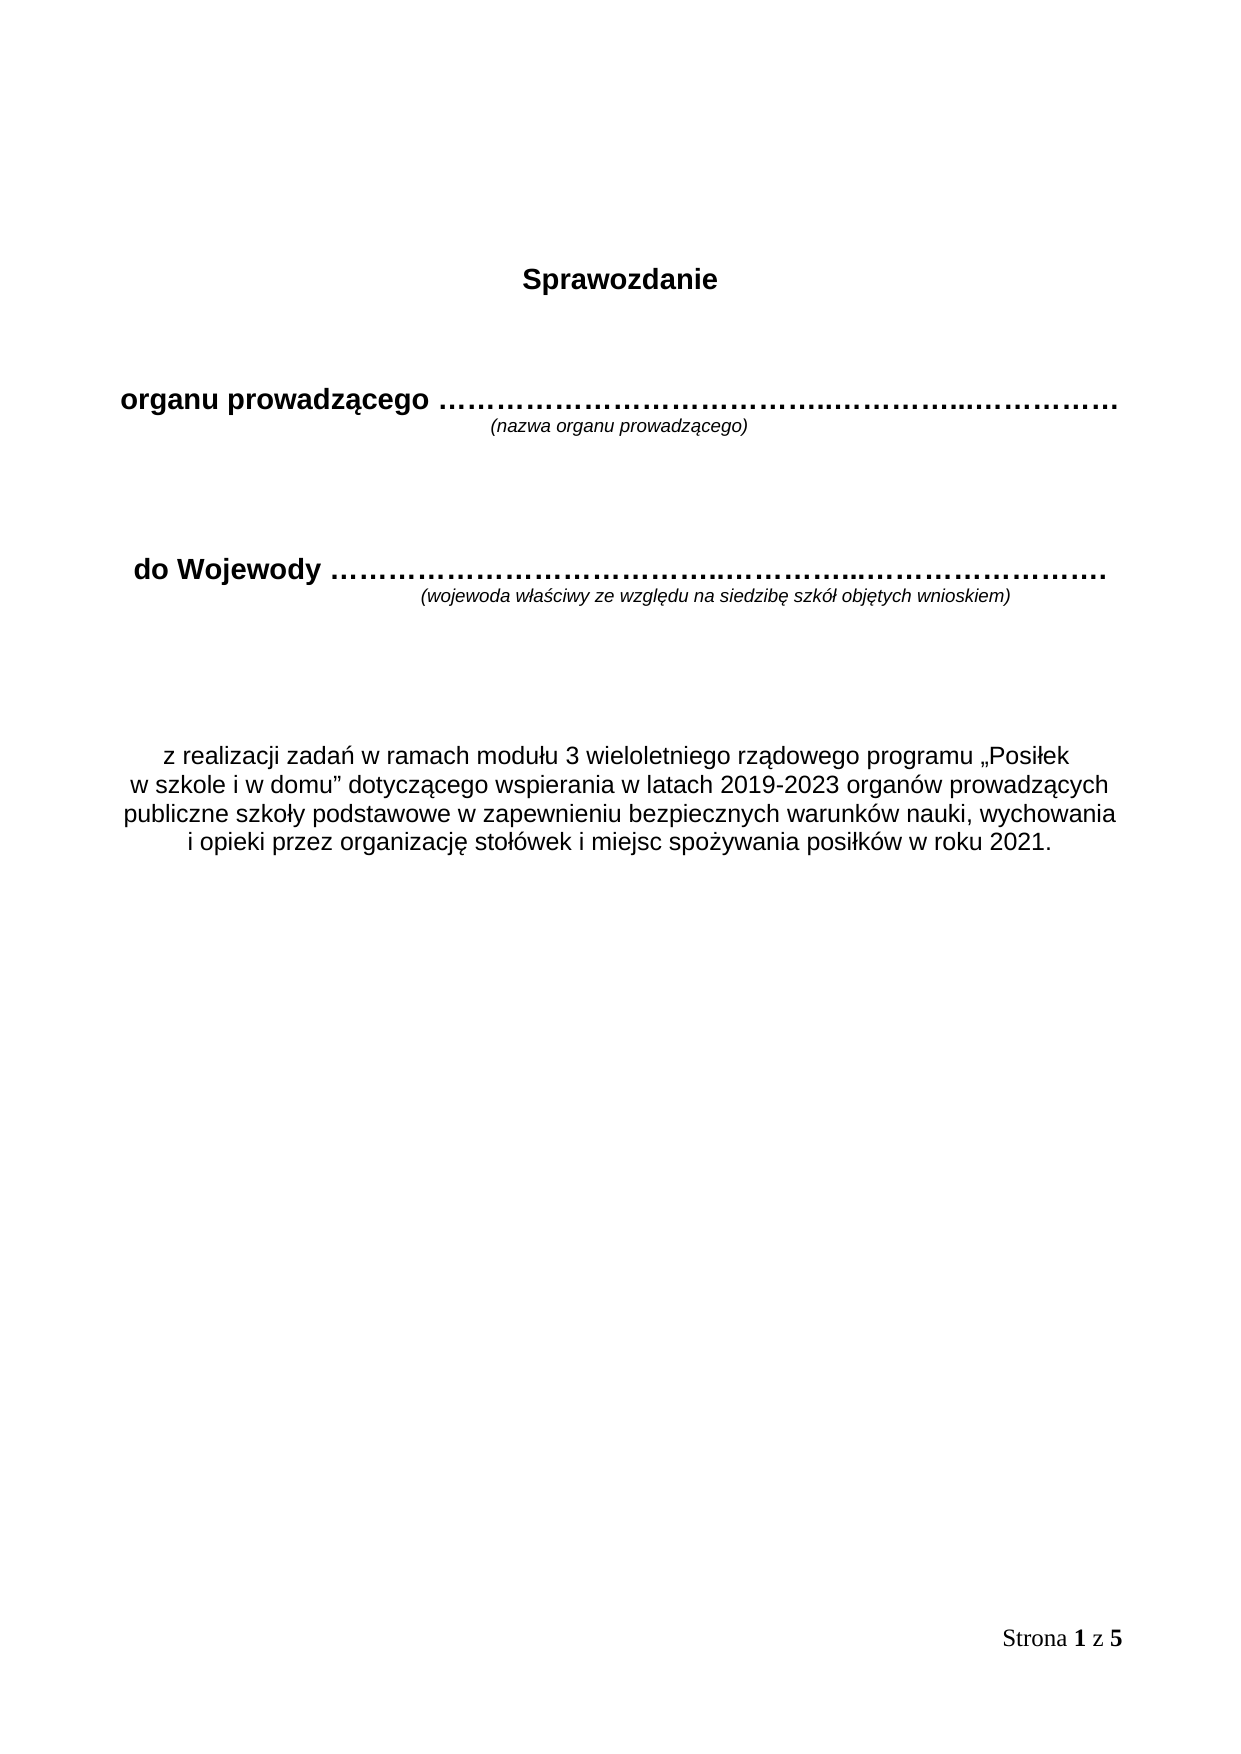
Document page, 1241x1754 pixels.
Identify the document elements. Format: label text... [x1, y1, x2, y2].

text do Wojewody …………………………………..…………...……………………. [118, 552, 1122, 585]
text (nazwa organu prowadzącego) [118, 415, 1122, 437]
text Sprawozdanie [118, 262, 1122, 295]
text (wojewoda właściwy ze względu na siedzibę szkół objętych wnioskiem) [118, 585, 1122, 607]
text organu prowadzącego …………………………………..…………...…………… [118, 382, 1122, 415]
text z realizacji zadań w ramach modułu 3 wieloletniego rządowego programu „Posiłek w szkole i w domu” dotyczącego wspierania w latach 2019-2023 organów prowadzących publiczne szkoły podstawowe w zapewnieniu bezpiecznych warunków nauki, wychowania i opieki przez organizację stołówek i miejsc spożywania posiłków w roku 2021. [118, 741, 1122, 856]
